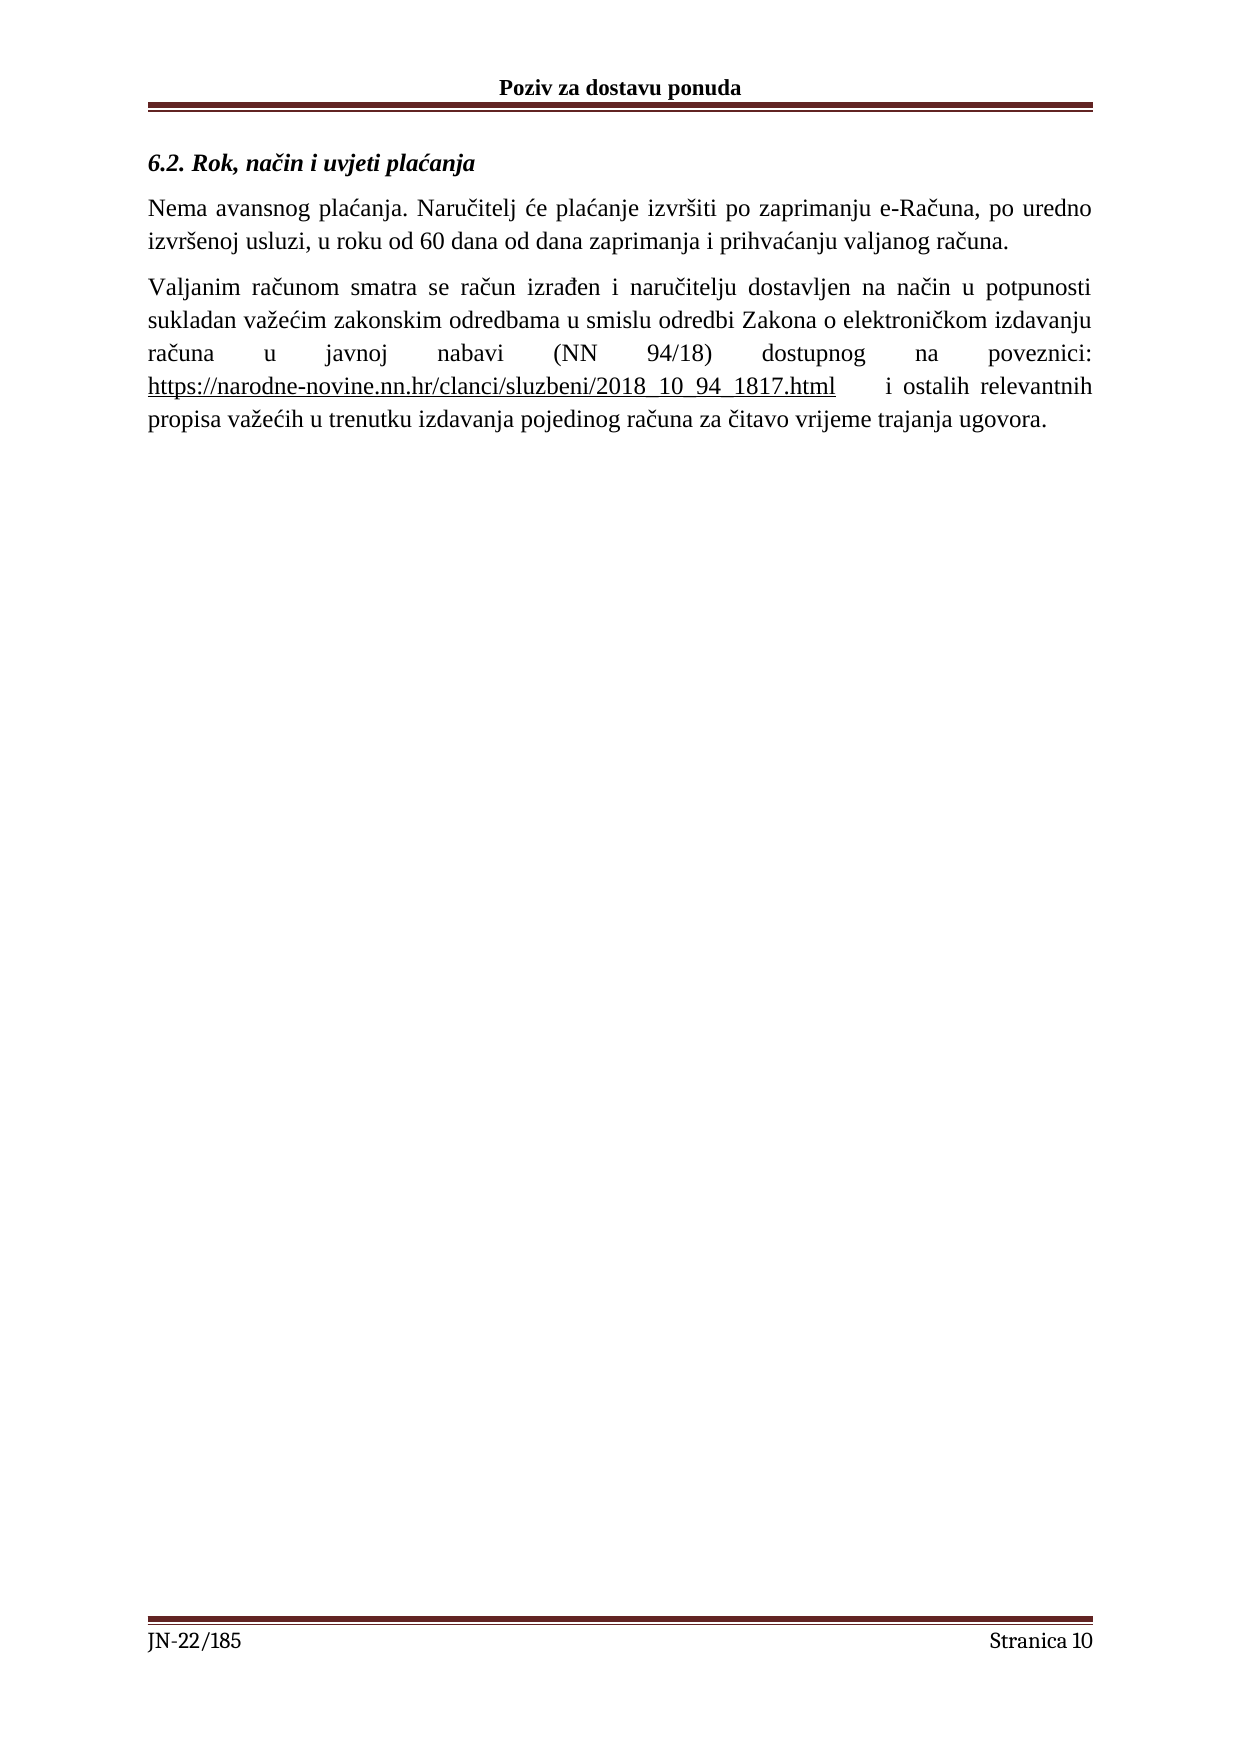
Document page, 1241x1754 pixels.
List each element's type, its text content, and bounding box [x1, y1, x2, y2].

subtitle 6.2. Rok, način i uvjeti plaćanja [148, 148, 1093, 176]
text Valjanim računom smatra se račun izrađen i naručitelju dostavljen na način u potpunosti sukladan važećim zakonskim odredbama u smislu odredbi Zakona o elektroničkom izdavanju računa u javnoj nabavi (NN 94/18) dostupnog na poveznici: https://narodne-novine.nn.hr/clanci/sluzbeni/2018_10_94_1817.html i ostalih relevantnih propisa važećih u trenutku izdavanja pojedinog računa za čitavo vrijeme trajanja ugovora. [148, 272, 1093, 432]
text Nema avansnog plaćanja. Naručitelj će plaćanje izvršiti po zaprimanju e-Računa, po uredno izvršenoj usluzi, u roku od 60 dana od dana zaprimanja i prihvaćanju valjanog računa. [148, 193, 1093, 255]
